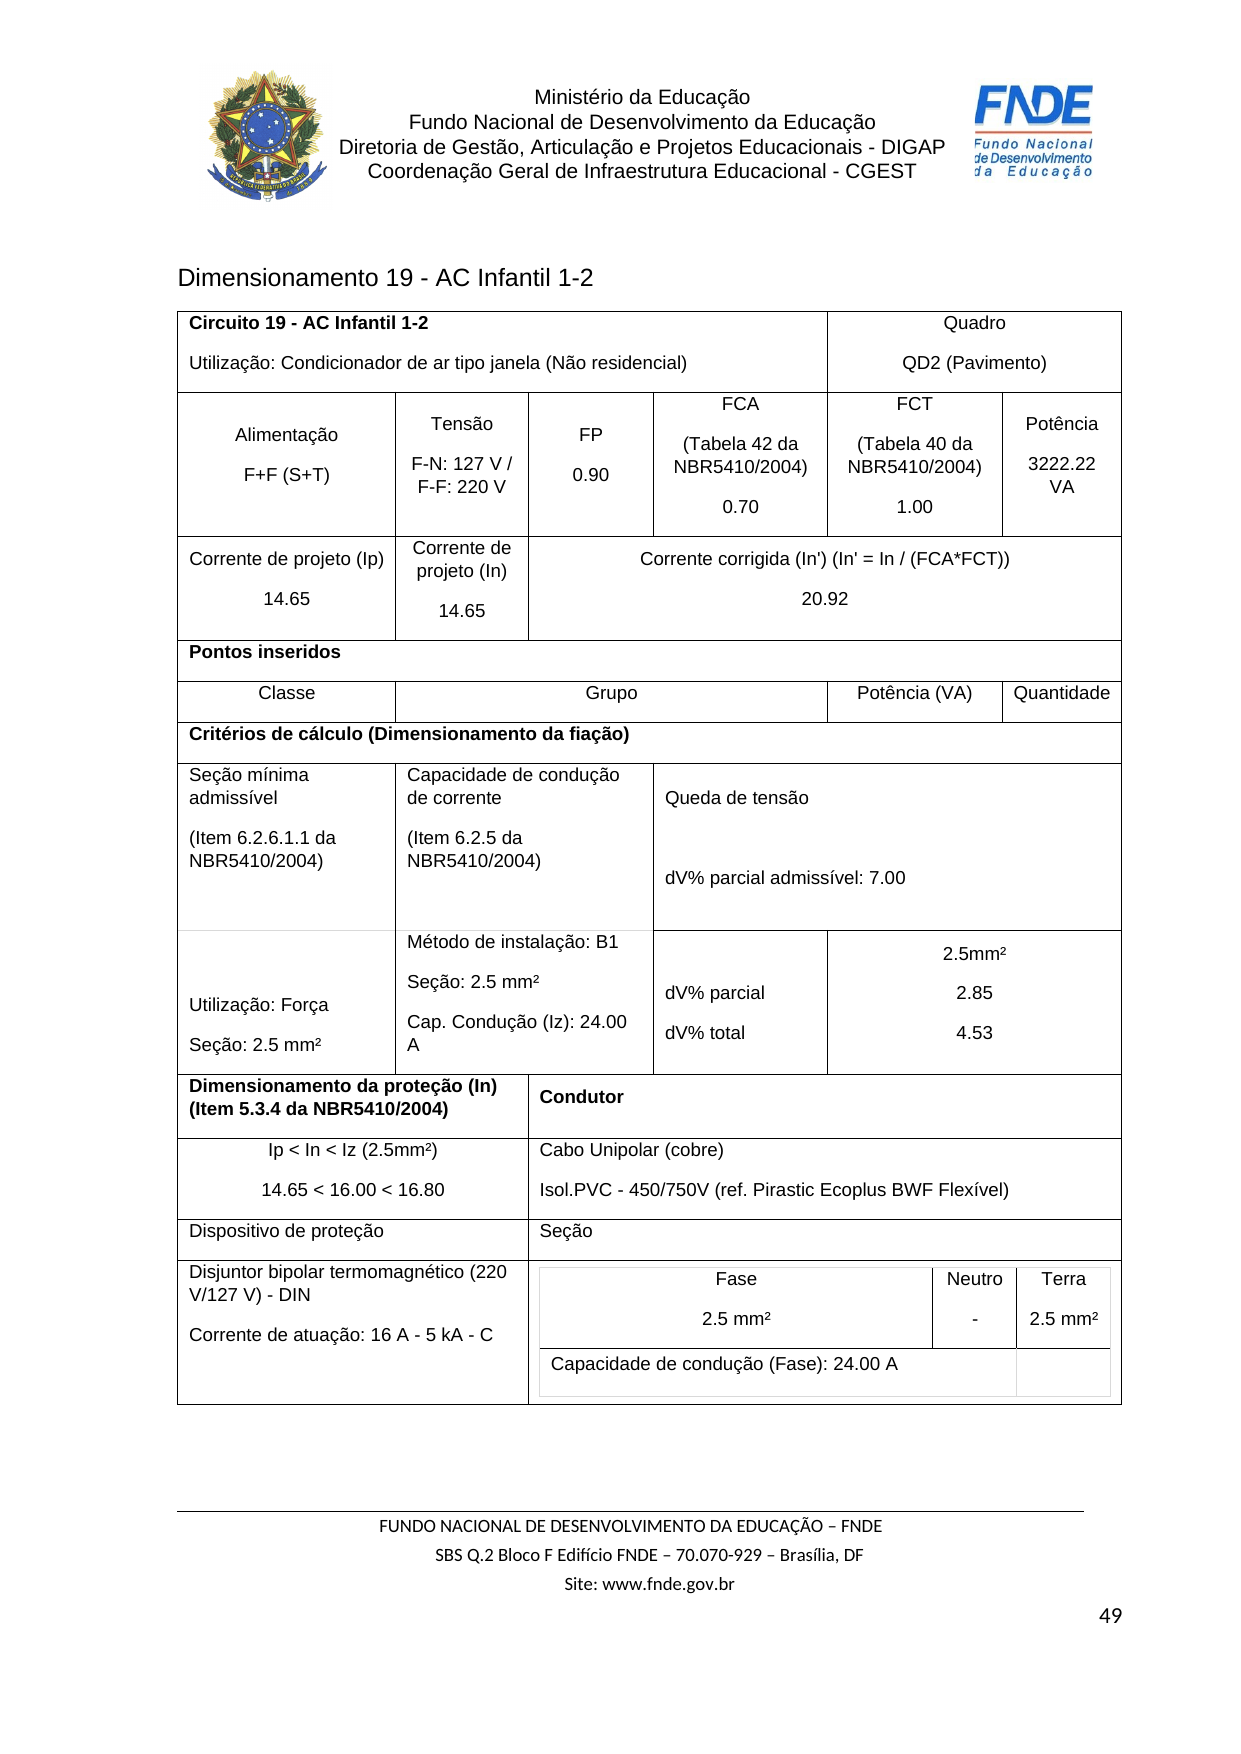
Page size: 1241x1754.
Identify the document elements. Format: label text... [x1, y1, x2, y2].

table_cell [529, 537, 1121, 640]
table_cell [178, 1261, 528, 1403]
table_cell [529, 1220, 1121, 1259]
picture [974, 78, 1093, 183]
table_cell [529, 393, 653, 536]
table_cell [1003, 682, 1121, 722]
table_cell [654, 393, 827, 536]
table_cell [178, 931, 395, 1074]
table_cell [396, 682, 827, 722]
text Dimensionamento 19 - AC Infantil 1-2 [177, 263, 1122, 292]
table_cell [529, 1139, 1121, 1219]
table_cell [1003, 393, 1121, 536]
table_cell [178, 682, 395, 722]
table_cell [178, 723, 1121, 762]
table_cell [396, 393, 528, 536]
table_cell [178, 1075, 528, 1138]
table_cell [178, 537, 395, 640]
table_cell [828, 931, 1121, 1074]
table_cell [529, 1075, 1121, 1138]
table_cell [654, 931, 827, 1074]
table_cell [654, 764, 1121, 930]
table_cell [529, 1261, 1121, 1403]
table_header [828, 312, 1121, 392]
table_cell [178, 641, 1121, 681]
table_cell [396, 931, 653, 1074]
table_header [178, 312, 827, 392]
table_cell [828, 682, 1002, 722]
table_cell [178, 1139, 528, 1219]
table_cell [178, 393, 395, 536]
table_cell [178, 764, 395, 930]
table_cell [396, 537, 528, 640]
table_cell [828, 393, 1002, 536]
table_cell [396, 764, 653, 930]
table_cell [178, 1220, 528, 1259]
picture [198, 63, 333, 210]
